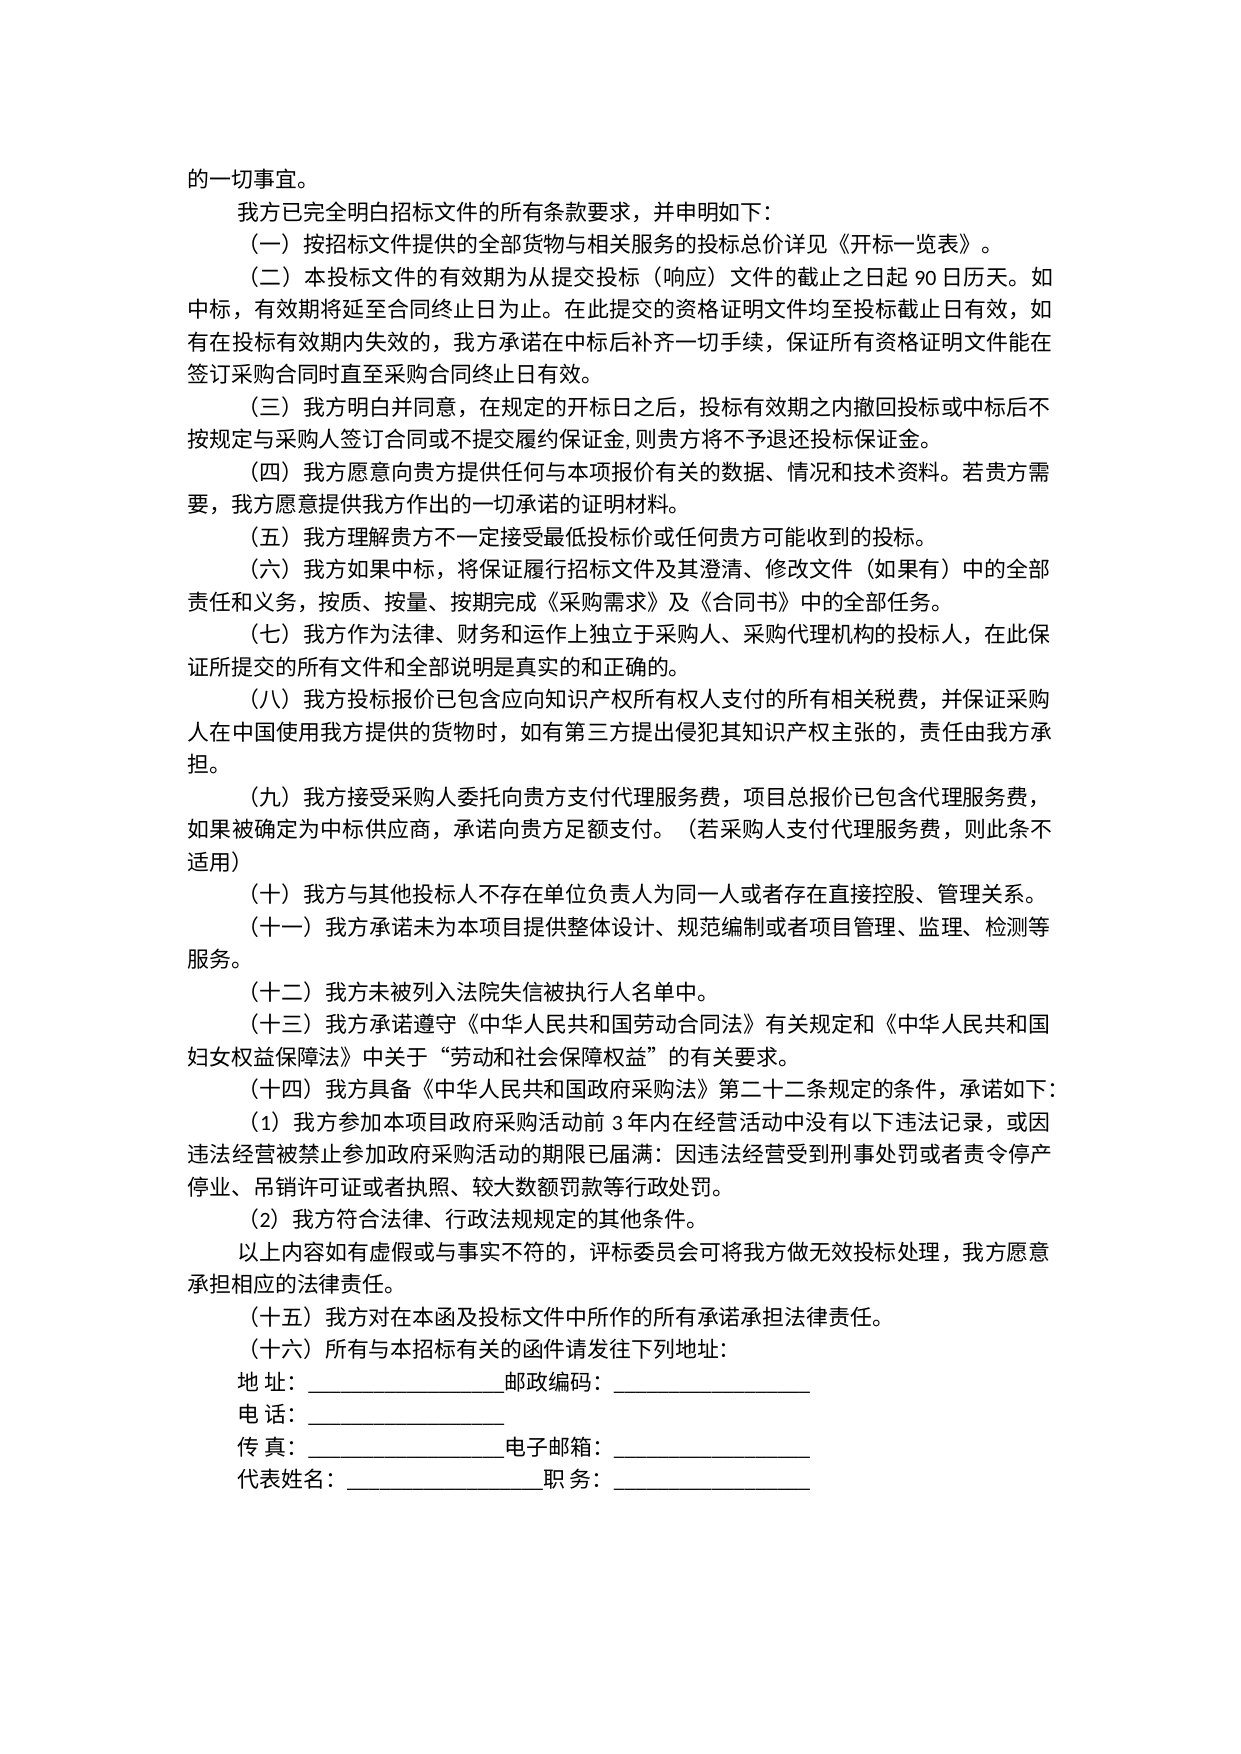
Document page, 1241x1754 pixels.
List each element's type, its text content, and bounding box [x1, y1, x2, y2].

text （三）我方明白并同意，在规定的开标日之后，投标有效期之内撤回投标或中标后不按规定与采购人签订合同或不提交履约保证金, 则贵方将不予退还投标保证金。 [187, 389, 1053, 454]
text 传 真：__________________电子邮箱：__________________ [187, 1429, 1053, 1462]
text （十一）我方承诺未为本项目提供整体设计、规范编制或者项目管理、监理、检测等服务。 [187, 909, 1053, 974]
text （九）我方接受采购人委托向贵方支付代理服务费，项目总报价已包含代理服务费，如果被确定为中标供应商，承诺向贵方足额支付。（若采购人支付代理服务费，则此条不适用） [187, 779, 1053, 877]
text （2）我方符合法律、行政法规规定的其他条件。 [187, 1202, 1053, 1234]
text （五）我方理解贵方不一定接受最低投标价或任何贵方可能收到的投标。 [187, 519, 1053, 552]
text （十）我方与其他投标人不存在单位负责人为同一人或者存在直接控股、管理关系。 [187, 877, 1053, 909]
text 以上内容如有虚假或与事实不符的，评标委员会可将我方做无效投标处理，我方愿意承担相应的法律责任。 [187, 1234, 1053, 1299]
text （四）我方愿意向贵方提供任何与本项报价有关的数据、情况和技术资料。若贵方需要，我方愿意提供我方作出的一切承诺的证明材料。 [187, 454, 1053, 519]
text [187, 162, 1053, 194]
text （十二）我方未被列入法院失信被执行人名单中。 [187, 974, 1053, 1007]
text （十四）我方具备《中华人民共和国政府采购法》第二十二条规定的条件，承诺如下： [187, 1072, 1053, 1104]
text 地 址：__________________邮政编码：__________________ [187, 1364, 1053, 1397]
text （十五）我方对在本函及投标文件中所作的所有承诺承担法律责任。 [187, 1299, 1053, 1332]
text （八）我方投标报价已包含应向知识产权所有权人支付的所有相关税费，并保证采购人在中国使用我方提供的货物时，如有第三方提出侵犯其知识产权主张的，责任由我方承担。 [187, 682, 1053, 779]
text 电 话：__________________ [187, 1397, 1053, 1429]
text 我方已完全明白招标文件的所有条款要求，并申明如下： [187, 194, 1053, 227]
text （十三）我方承诺遵守《中华人民共和国劳动合同法》有关规定和《中华人民共和国妇女权益保障法》中关于“劳动和社会保障权益”的有关要求。 [187, 1007, 1053, 1072]
text （1）我方参加本项目政府采购活动前3年内在经营活动中没有以下违法记录，或因违法经营被禁止参加政府采购活动的期限已届满：因违法经营受到刑事处罚或者责令停产停业、吊销许可证或者执照、较大数额罚款等行政处罚。 [187, 1104, 1053, 1202]
text （七）我方作为法律、财务和运作上独立于采购人、采购代理机构的投标人，在此保证所提交的所有文件和全部说明是真实的和正确的。 [187, 617, 1053, 682]
text （十六）所有与本招标有关的函件请发往下列地址： [187, 1332, 1053, 1364]
text （一）按招标文件提供的全部货物与相关服务的投标总价详见《开标一览表》。 [187, 227, 1053, 259]
text （二）本投标文件的有效期为从提交投标（响应）文件的截止之日起90日历天。如中标，有效期将延至合同终止日为止。在此提交的资格证明文件均至投标截止日有效，如有在投标有效期内失效的，我方承诺在中标后补齐一切手续，保证所有资格证明文件能在签订采购合同时直至采购合同终止日有效。 [187, 259, 1053, 389]
text （六）我方如果中标，将保证履行招标文件及其澄清、修改文件（如果有）中的全部责任和义务，按质、按量、按期完成《采购需求》及《合同书》中的全部任务。 [187, 552, 1053, 617]
text 代表姓名：__________________职 务：__________________ [187, 1462, 1053, 1494]
